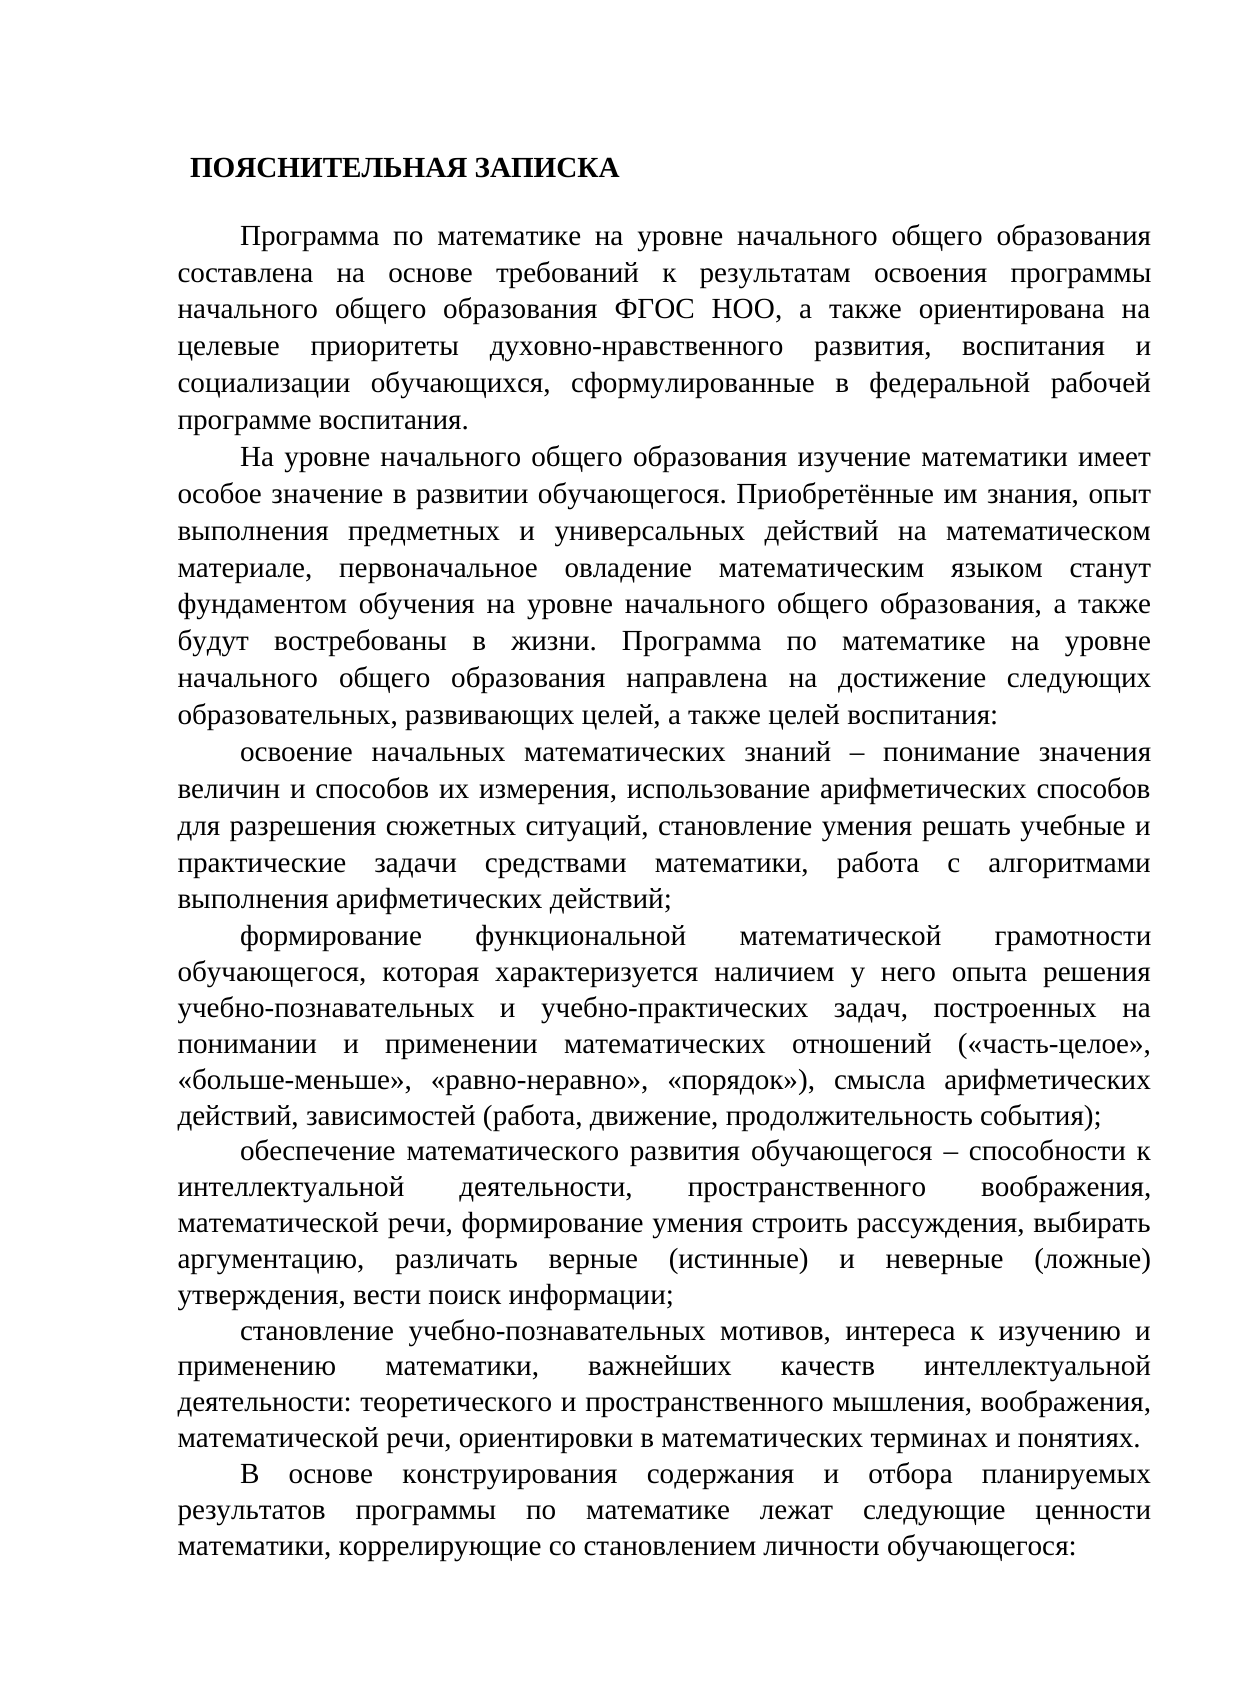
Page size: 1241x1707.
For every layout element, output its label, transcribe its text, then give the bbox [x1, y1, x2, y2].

text формирование функциональной математической грамотности обучающегося, которая характеризуется наличием у него опыта решения учебно-познавательных и учебно-практических задач, построенных на понимании и применении математических отношений («часть-целое», «больше-меньше», «равно-неравно», «порядок»), смысла арифметических действий, зависимостей (работа, движение, продолжительность события); [177, 918, 1152, 1131]
text освоение начальных математических знаний – понимание значения величин и способов их измерения, использование арифметических способов для разрешения сюжетных ситуаций, становление умения решать учебные и практические задачи средствами математики, работа с алгоритмами выполнения арифметических действий; [177, 734, 1152, 915]
text На уровне начального общего образования изучение математики имеет особое значение в развитии обучающегося. Приобретённые им знания, опыт выполнения предметных и универсальных действий на математическом материале, первоначальное овладение математическим языком станут фундаментом обучения на уровне начального общего образования, а также будут востребованы в жизни. Программа по математике на уровне начального общего образования направлена на достижение следующих образовательных, развивающих целей, а также целей воспитания: [177, 439, 1152, 731]
text становление учебно-познавательных мотивов, интереса к изучению и применению математики, важнейших качеств интеллектуальной деятельности: теоретического и пространственного мышления, воображения, математической речи, ориентировки в математических терминах и понятиях. [177, 1313, 1152, 1454]
text обеспечение математического развития обучающегося – способности к интеллектуальной деятельности, пространственного воображения, математической речи, формирование умения строить рассуждения, выбирать аргументацию, различать верные (истинные) и неверные (ложные) утверждения, вести поиск информации; [177, 1133, 1152, 1310]
text Программа по математике на уровне начального общего образования составлена на основе требований к результатам освоения программы начального общего образования ФГОС НОО, а также ориентирована на целевые приоритеты духовно-нравственного развития, воспитания и социализации обучающихся, сформулированные в федеральной рабочей программе воспитания. [177, 218, 1152, 436]
text ПОЯСНИТЕЛЬНАЯ ЗАПИСКА [190, 150, 1152, 184]
text В основе конструирования содержания и отбора планируемых результатов программы по математике лежат следующие ценности математики, коррелирующие со становлением личности обучающегося: [177, 1456, 1152, 1561]
